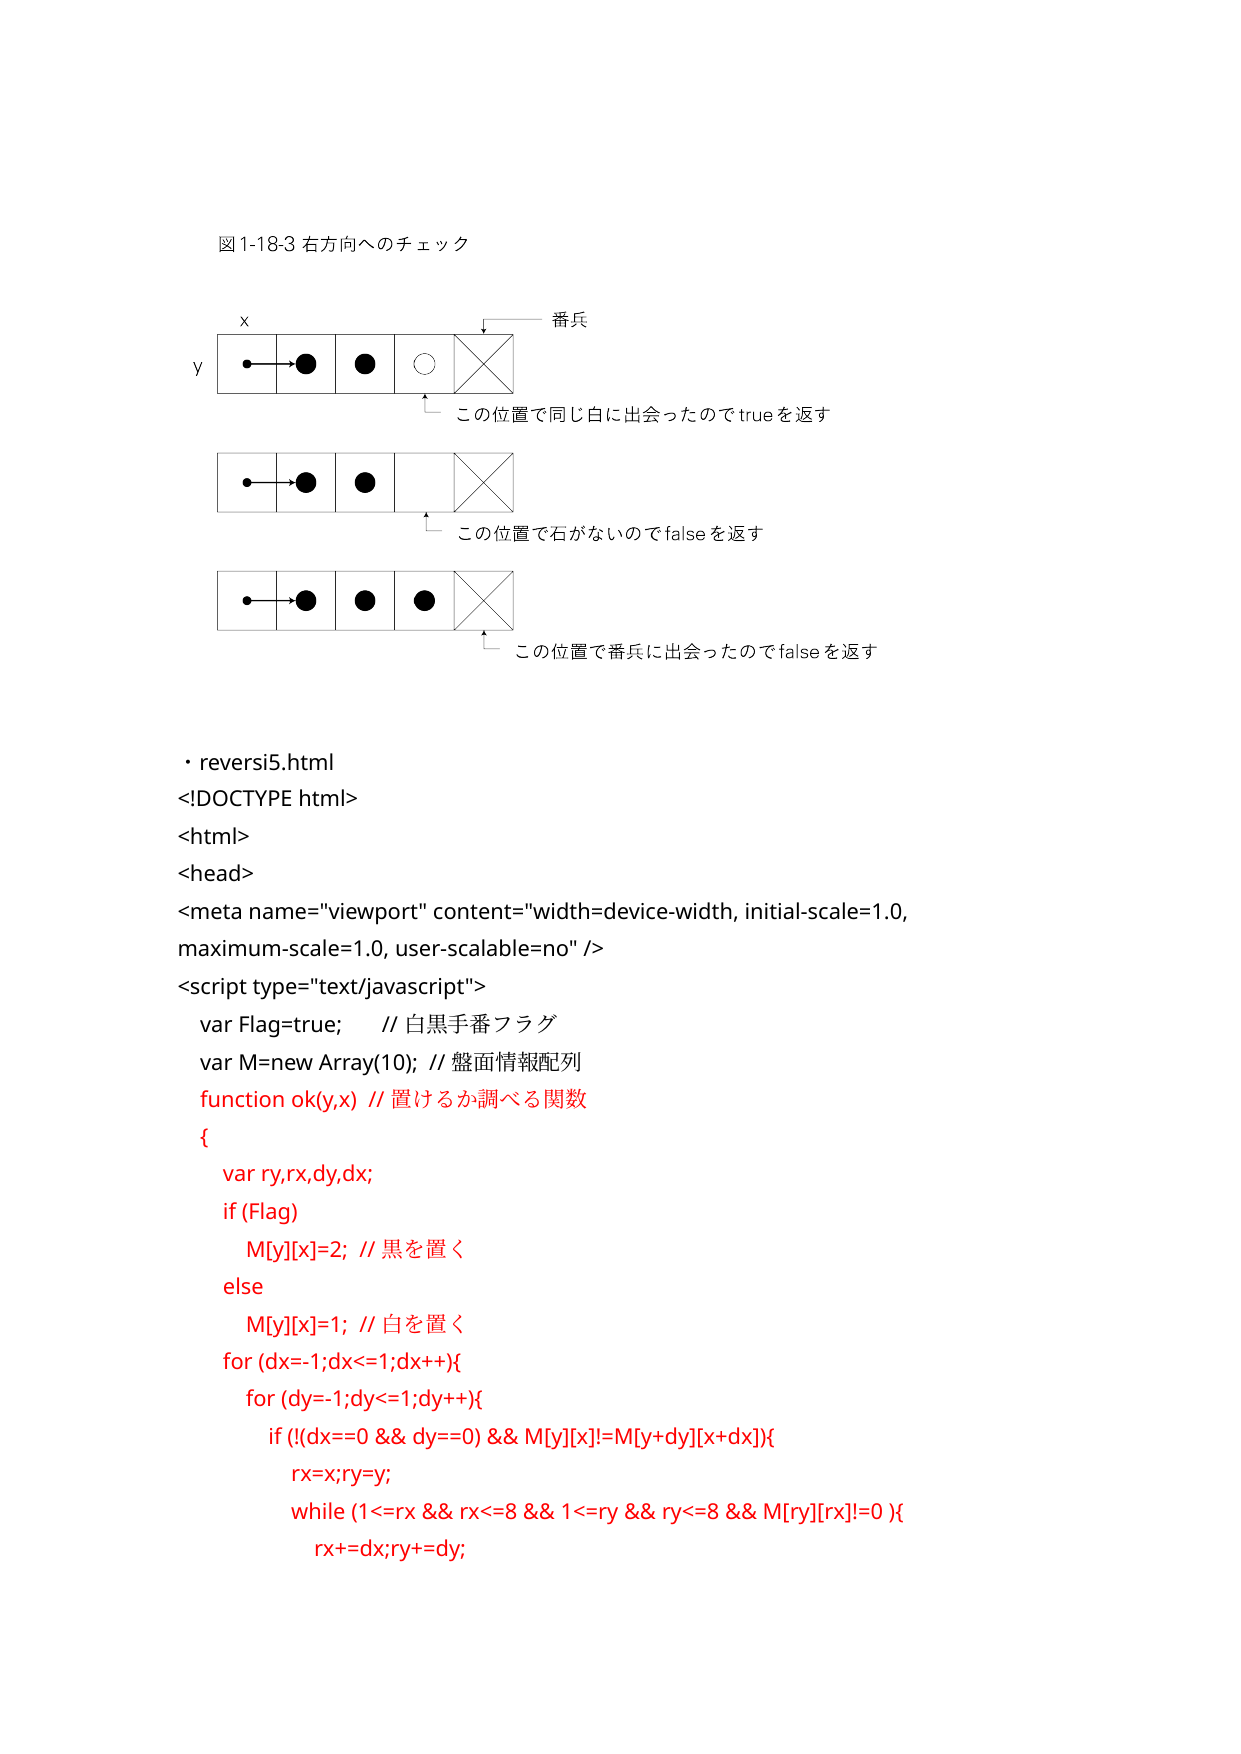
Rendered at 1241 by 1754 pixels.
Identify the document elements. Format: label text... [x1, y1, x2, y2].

text rx=x;ry=y; [177, 1454, 1063, 1492]
text M[y][x]=2; // 黒を置く [177, 1229, 1063, 1267]
text <meta name="viewport" content="width=device-width, initial-scale=1.0, [177, 892, 1063, 929]
text maximum-scale=1.0, user-scalable=no" /> [177, 929, 1063, 967]
text for (dy=-1;dy<=1;dy++){ [177, 1379, 1063, 1417]
text var Flag=true; // 白黒手番フラグ [177, 1004, 1063, 1042]
text rx+=dx;ry+=dy; [177, 1529, 1063, 1567]
text { [177, 1117, 1063, 1154]
text while (1<=rx && rx<=8 && 1<=ry && ry<=8 && M[ry][rx]!=0 ){ [177, 1492, 1063, 1529]
picture [177, 216, 889, 683]
text if (Flag) [177, 1192, 1063, 1229]
text if (!(dx==0 && dy==0) && M[y][x]!=M[y+dy][x+dx]){ [177, 1417, 1063, 1454]
text M[y][x]=1; // 白を置く [177, 1304, 1063, 1342]
text for (dx=-1;dx<=1;dx++){ [177, 1342, 1063, 1379]
text function ok(y,x) // 置けるか調べる関数 [177, 1079, 1063, 1117]
text <html> [177, 817, 1063, 854]
text ・reversi5.html [177, 742, 1063, 779]
text <head> [177, 854, 1063, 892]
text else [177, 1267, 1063, 1304]
text var ry,rx,dy,dx; [177, 1154, 1063, 1192]
text <script type="text/javascript"> [177, 967, 1063, 1004]
text <!DOCTYPE html> [177, 779, 1063, 817]
text var M=new Array(10); // 盤面情報配列 [177, 1042, 1063, 1079]
